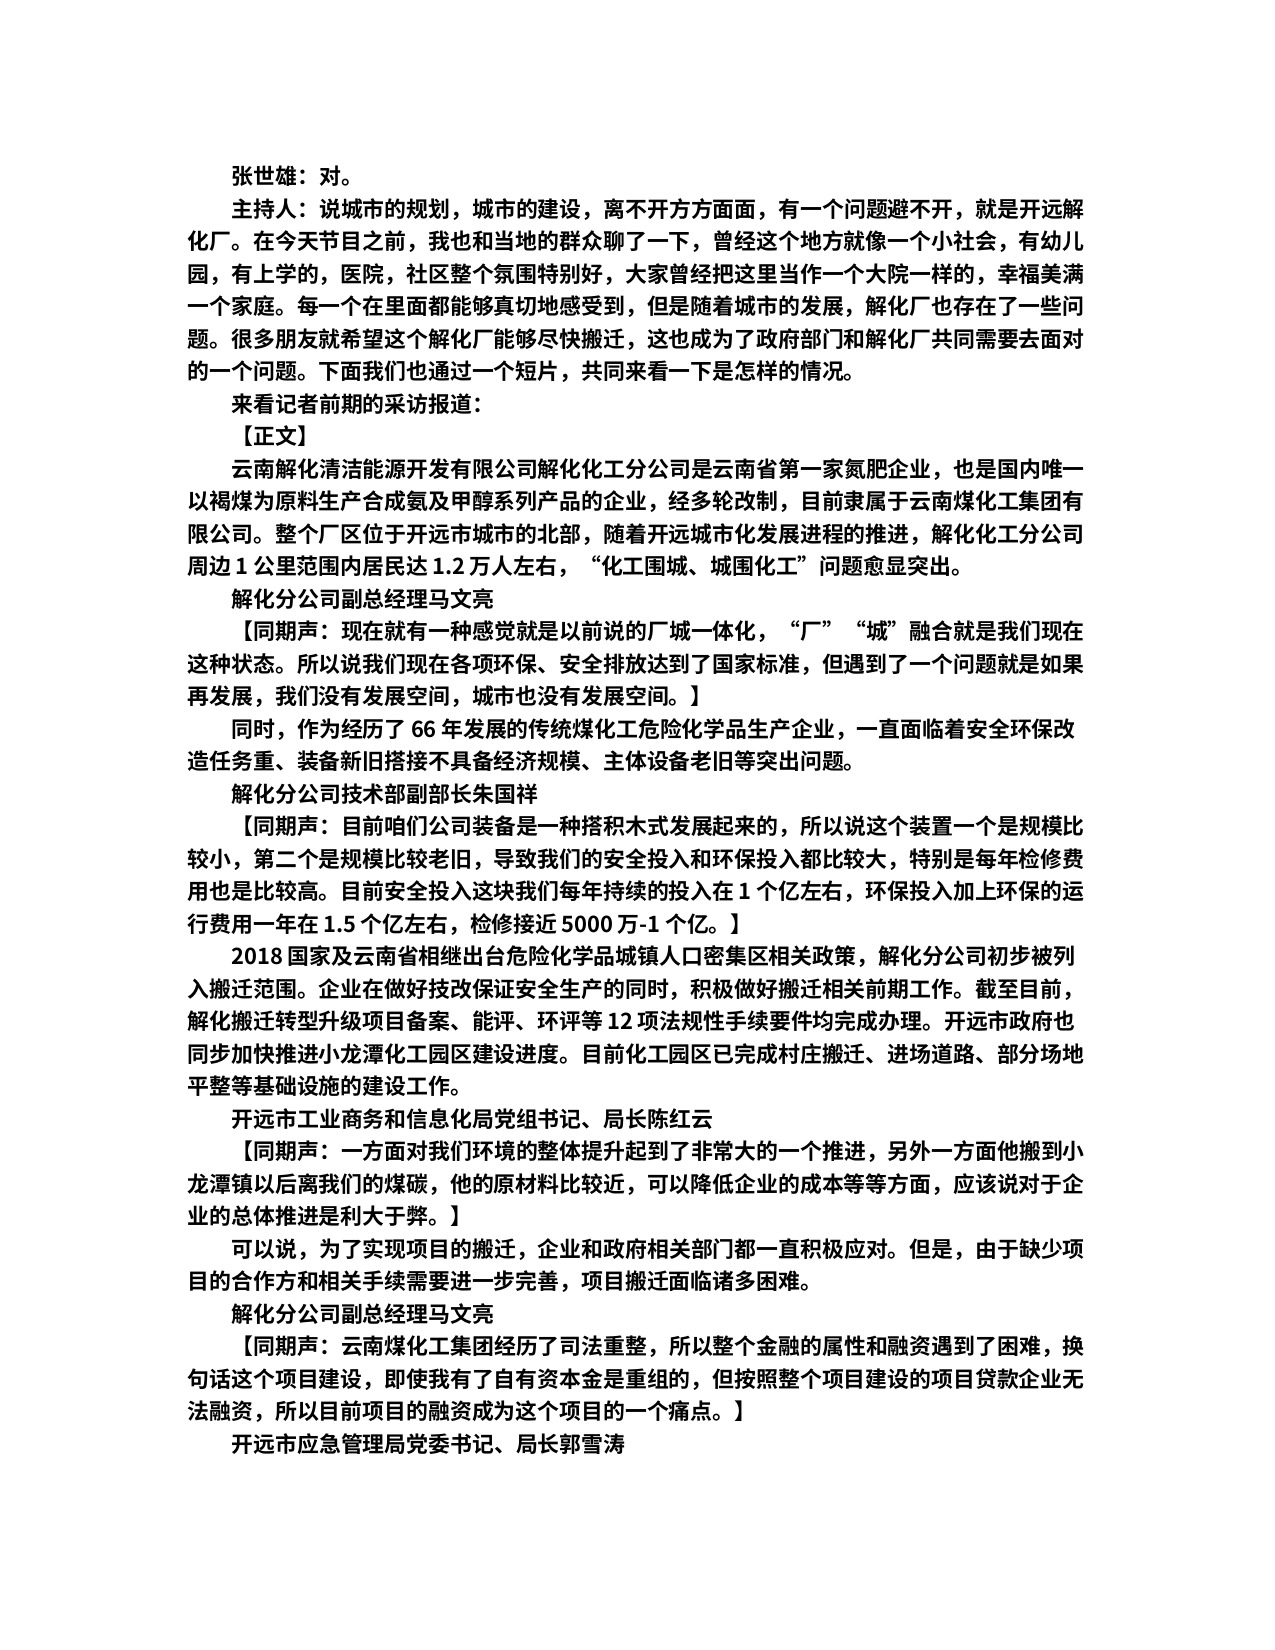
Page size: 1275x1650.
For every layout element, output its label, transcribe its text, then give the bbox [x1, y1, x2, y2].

text 主持人：说城市的规划，城市的建设，离不开方方面面，有一个问题避不开，就是开远解化厂。在今天节目之前，我也和当地的群众聊了一下，曾经这个地方就像一个小社会，有幼儿园，有上学的，医院，社区整个氛围特别好，大家曾经把这里当作一个大院一样的，幸福美满一个家庭。每一个在里面都能够真切地感受到，但是随着城市的发展，解化厂也存在了一些问题。很多朋友就希望这个解化厂能够尽快搬迁，这也成为了政府部门和解化厂共同需要去面对的一个问题。下面我们也通过一个短片，共同来看一下是怎样的情况。 [187, 191, 1087, 386]
text 【同期声：云南煤化工集团经历了司法重整，所以整个金融的属性和融资遇到了困难，换句话这个项目建设，即使我有了自有资本金是重组的，但按照整个项目建设的项目贷款企业无法融资，所以目前项目的融资成为这个项目的一个痛点。】 [187, 1329, 1087, 1426]
text 开远市应急管理局党委书记、局长郭雪涛 [187, 1426, 1087, 1459]
text 【同期声：目前咱们公司装备是一种搭积木式发展起来的，所以说这个装置一个是规模比较小，第二个是规模比较老旧，导致我们的安全投入和环保投入都比较大，特别是每年检修费用也是比较高。目前安全投入这块我们每年持续的投入在1个亿左右，环保投入加上环保的运行费用一年在1.5个亿左右，检修接近5000万-1个亿。】 [187, 809, 1087, 939]
text 可以说，为了实现项目的搬迁，企业和政府相关部门都一直积极应对。但是，由于缺少项目的合作方和相关手续需要进一步完善，项目搬迁面临诸多困难。 [187, 1231, 1087, 1296]
text 开远市工业商务和信息化局党组书记、局长陈红云 [187, 1101, 1087, 1134]
text 解化分公司技术部副部长朱国祥 [187, 776, 1087, 809]
text 2018国家及云南省相继出台危险化学品城镇人口密集区相关政策，解化分公司初步被列入搬迁范围。企业在做好技改保证安全生产的同时，积极做好搬迁相关前期工作。截至目前，解化搬迁转型升级项目备案、能评、环评等12项法规性手续要件均完成办理。开远市政府也同步加快推进小龙潭化工园区建设进度。目前化工园区已完成村庄搬迁、进场道路、部分场地平整等基础设施的建设工作。 [187, 939, 1087, 1101]
text 【同期声：现在就有一种感觉就是以前说的厂城一体化，“厂”“城”融合就是我们现在这种状态。所以说我们现在各项环保、安全排放达到了国家标准，但遇到了一个问题就是如果再发展，我们没有发展空间，城市也没有发展空间。】 [187, 614, 1087, 711]
text 来看记者前期的采访报道： [187, 386, 1087, 419]
text 张世雄：对。 [187, 159, 1087, 191]
text 【同期声：一方面对我们环境的整体提升起到了非常大的一个推进，另外一方面他搬到小龙潭镇以后离我们的煤碳，他的原材料比较近，可以降低企业的成本等等方面，应该说对于企业的总体推进是利大于弊。】 [187, 1134, 1087, 1231]
text 同时，作为经历了66年发展的传统煤化工危险化学品生产企业，一直面临着安全环保改造任务重、装备新旧搭接不具备经济规模、主体设备老旧等突出问题。 [187, 711, 1087, 776]
text 解化分公司副总经理马文亮 [187, 581, 1087, 614]
text 云南解化清洁能源开发有限公司解化化工分公司是云南省第一家氮肥企业，也是国内唯一以褐煤为原料生产合成氨及甲醇系列产品的企业，经多轮改制，目前隶属于云南煤化工集团有限公司。整个厂区位于开远市城市的北部，随着开远城市化发展进程的推进，解化化工分公司周边1公里范围内居民达1.2万人左右，“化工围城、城围化工”问题愈显突出。 [187, 451, 1087, 581]
text 【正文】 [187, 419, 1087, 451]
text 解化分公司副总经理马文亮 [187, 1296, 1087, 1329]
